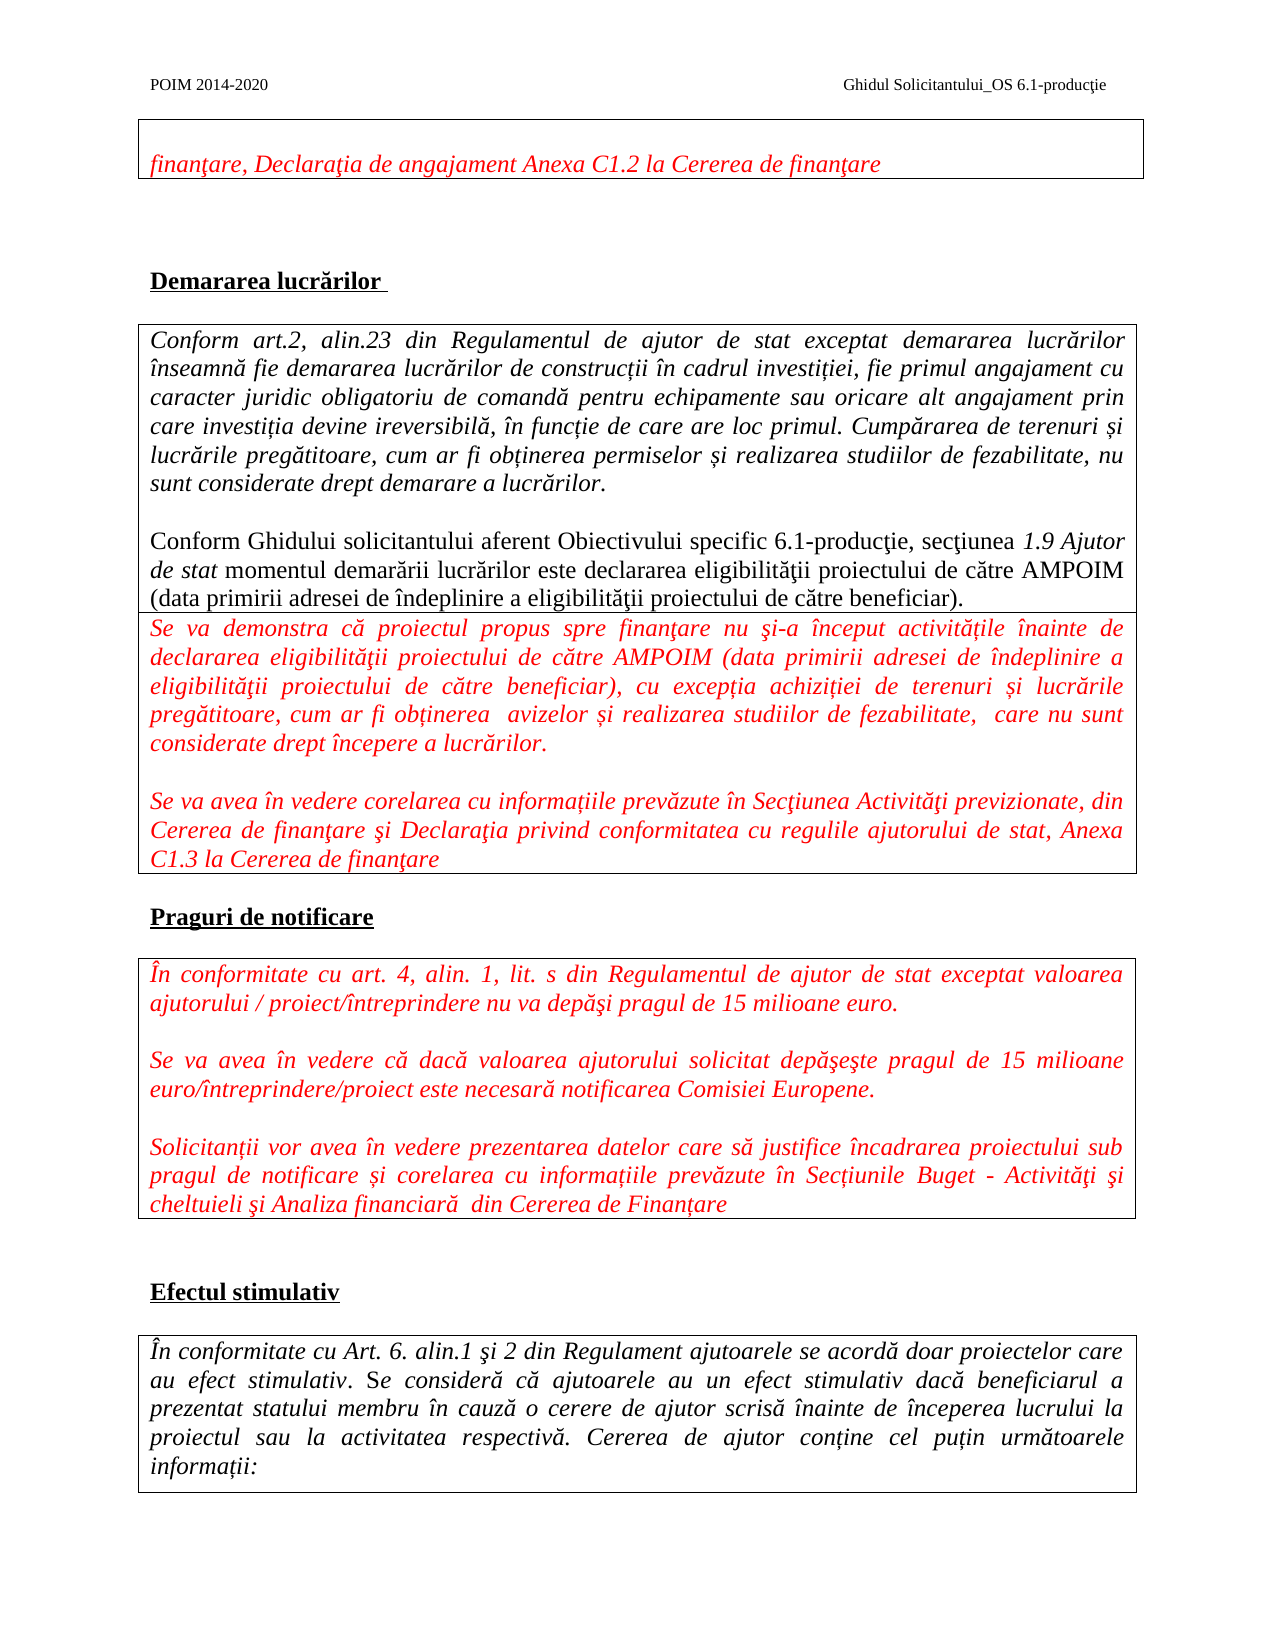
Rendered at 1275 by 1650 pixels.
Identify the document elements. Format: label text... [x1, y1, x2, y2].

table_header Conform art.2, alin.23 din Regulamentul de ajutor de stat exceptat demararea lucrărilor înseamnă fie demararea lucrărilor de construcții în cadrul investiției, fie primul angajament cu caracter juridic obligatoriu de comandă pentru echipamente sau oricare alt angajament prin care investiția devine ireversibilă, în funcție de care are loc primul. Cumpărarea de terenuri și lucrările pregătitoare, cum ar fi obținerea permiselor și realizarea studiilor de fezabilitate, nu sunt considerate drept demarare a lucrărilor. Conform Ghidului solicitantului aferent Obiectivului specific 6.1-producţie, secţiunea 1.9 Ajutor de stat momentul demarării lucrărilor este declararea eligibilităţii proiectului de către AMPOIM (data primirii adresei de îndeplinire a eligibilităţii proiectului de către beneficiar). [139, 325, 1136, 612]
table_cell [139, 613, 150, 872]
text Demararea lucrărilor [150, 266, 1125, 294]
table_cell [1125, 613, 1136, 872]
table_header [139, 1336, 1136, 1492]
text Efectul stimulativ [150, 1277, 1125, 1306]
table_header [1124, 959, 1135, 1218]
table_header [139, 120, 1143, 178]
text Praguri de notificare [150, 902, 1125, 931]
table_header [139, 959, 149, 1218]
